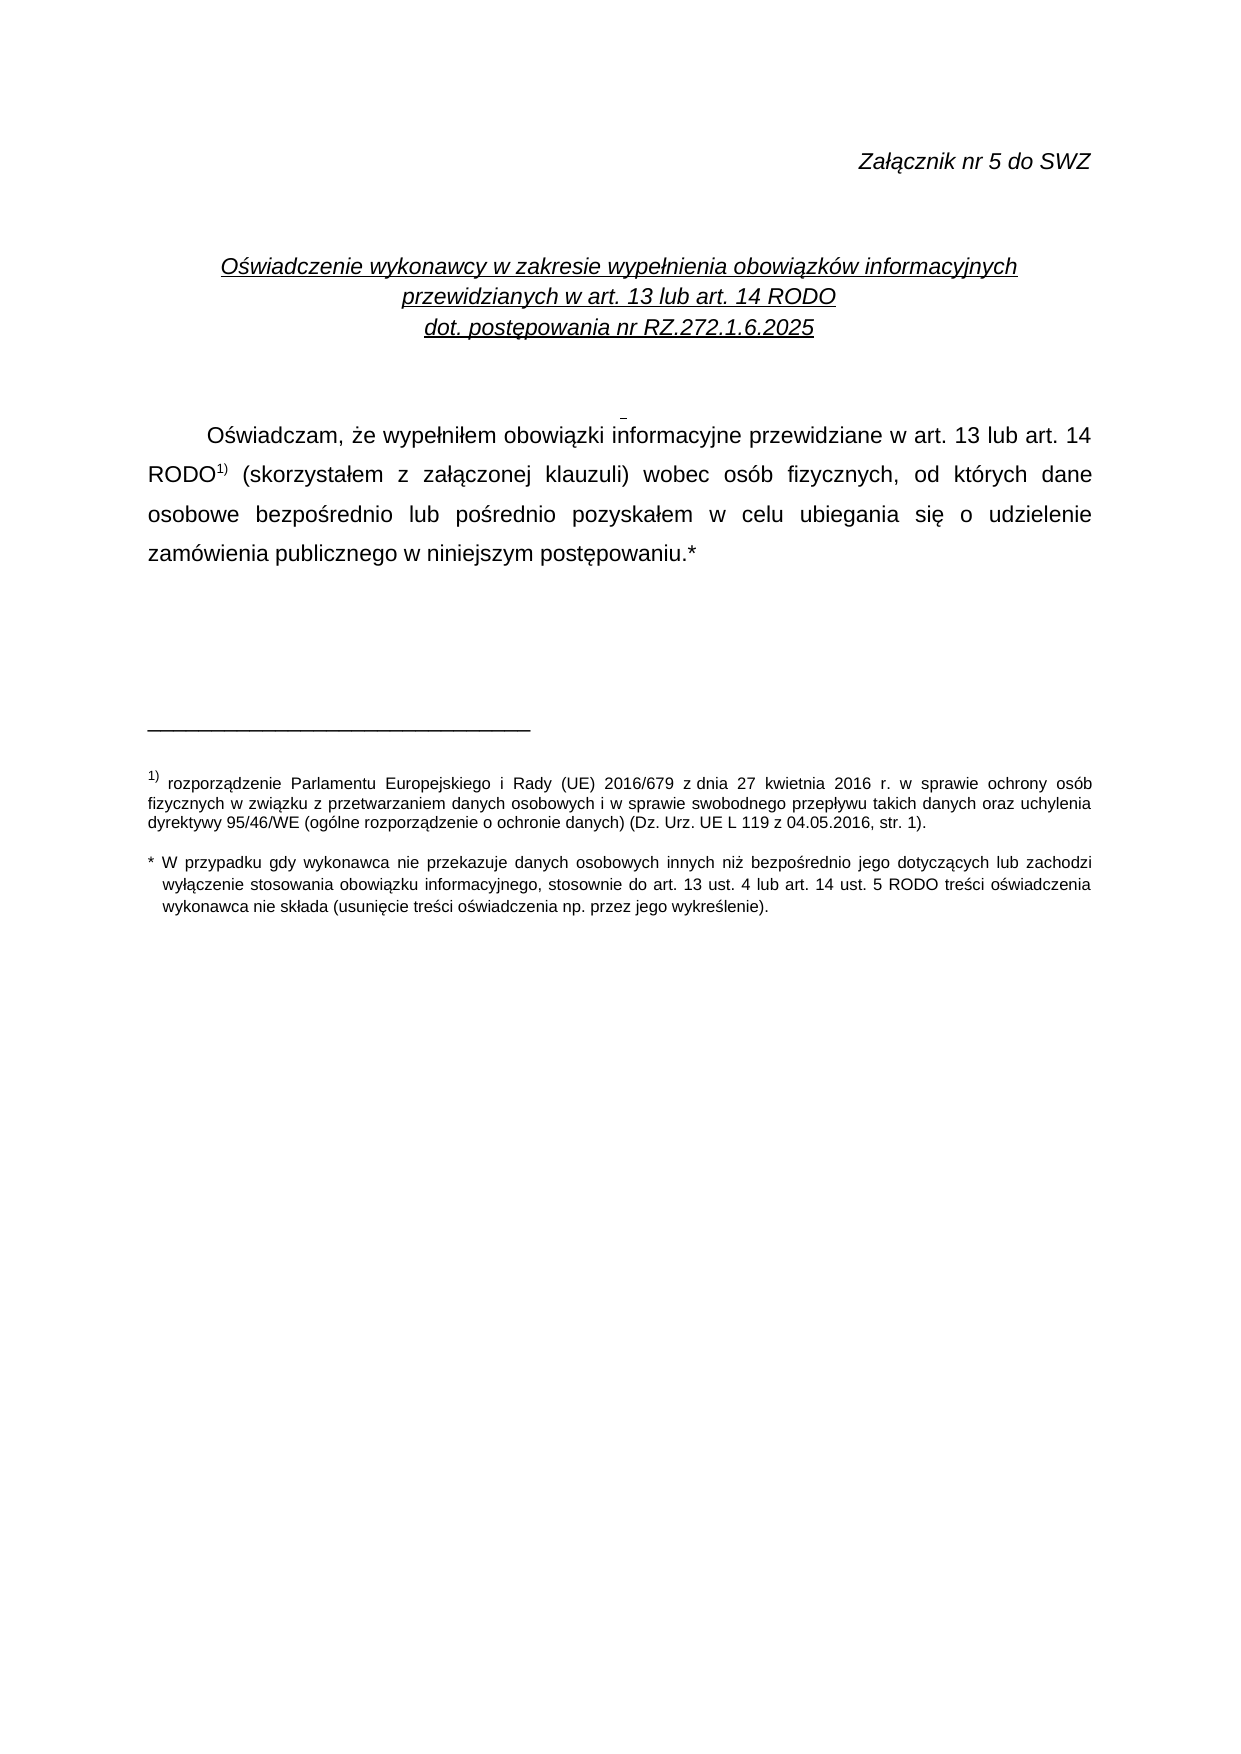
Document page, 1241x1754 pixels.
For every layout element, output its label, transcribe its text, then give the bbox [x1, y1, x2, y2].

text dot. postępowania nr RZ.272.1.6.2025 [148, 313, 1093, 340]
text Załącznik nr 5 do SWZ [148, 148, 1093, 174]
text 1) rozporządzenie Parlamentu Europejskiego i Rady (UE) 2016/679 z dnia 27 kwietnia 2016 r. w sprawie ochrony osób fizycznych w związku z przetwarzaniem danych osobowych i w sprawie swobodnego przepływu takich danych oraz uchylenia dyrektywy 95/46/WE (ogólne rozporządzenie o ochronie danych) (Dz. Urz. UE L 119 z 04.05.2016, str. 1). [148, 768, 1093, 832]
text Oświadczenie wykonawcy w zakresie wypełnienia obowiązków informacyjnych przewidzianych w art. 13 lub art. 14 RODO [148, 253, 1093, 309]
text ______________________________ [148, 706, 1093, 733]
text Oświadczam, że wypełniłem obowiązki informacyjne przewidziane w art. 13 lub art. 14 RODO1) (skorzystałem z załączonej klauzuli) wobec osób fizycznych, od których dane osobowe bezpośrednio lub pośrednio pozyskałem w celu ubiegania się o udzielenie zamówienia publicznego w niniejszym postępowaniu.* [148, 422, 1093, 567]
text * W przypadku gdy wykonawca nie przekazuje danych osobowych innych niż bezpośrednio jego dotyczących lub zachodzi wyłączenie stosowania obowiązku informacyjnego, stosownie do art. 13 ust. 4 lub art. 14 ust. 5 RODO treści oświadczenia wykonawca nie składa (usunięcie treści oświadczenia np. przez jego wykreślenie). [148, 853, 1093, 916]
